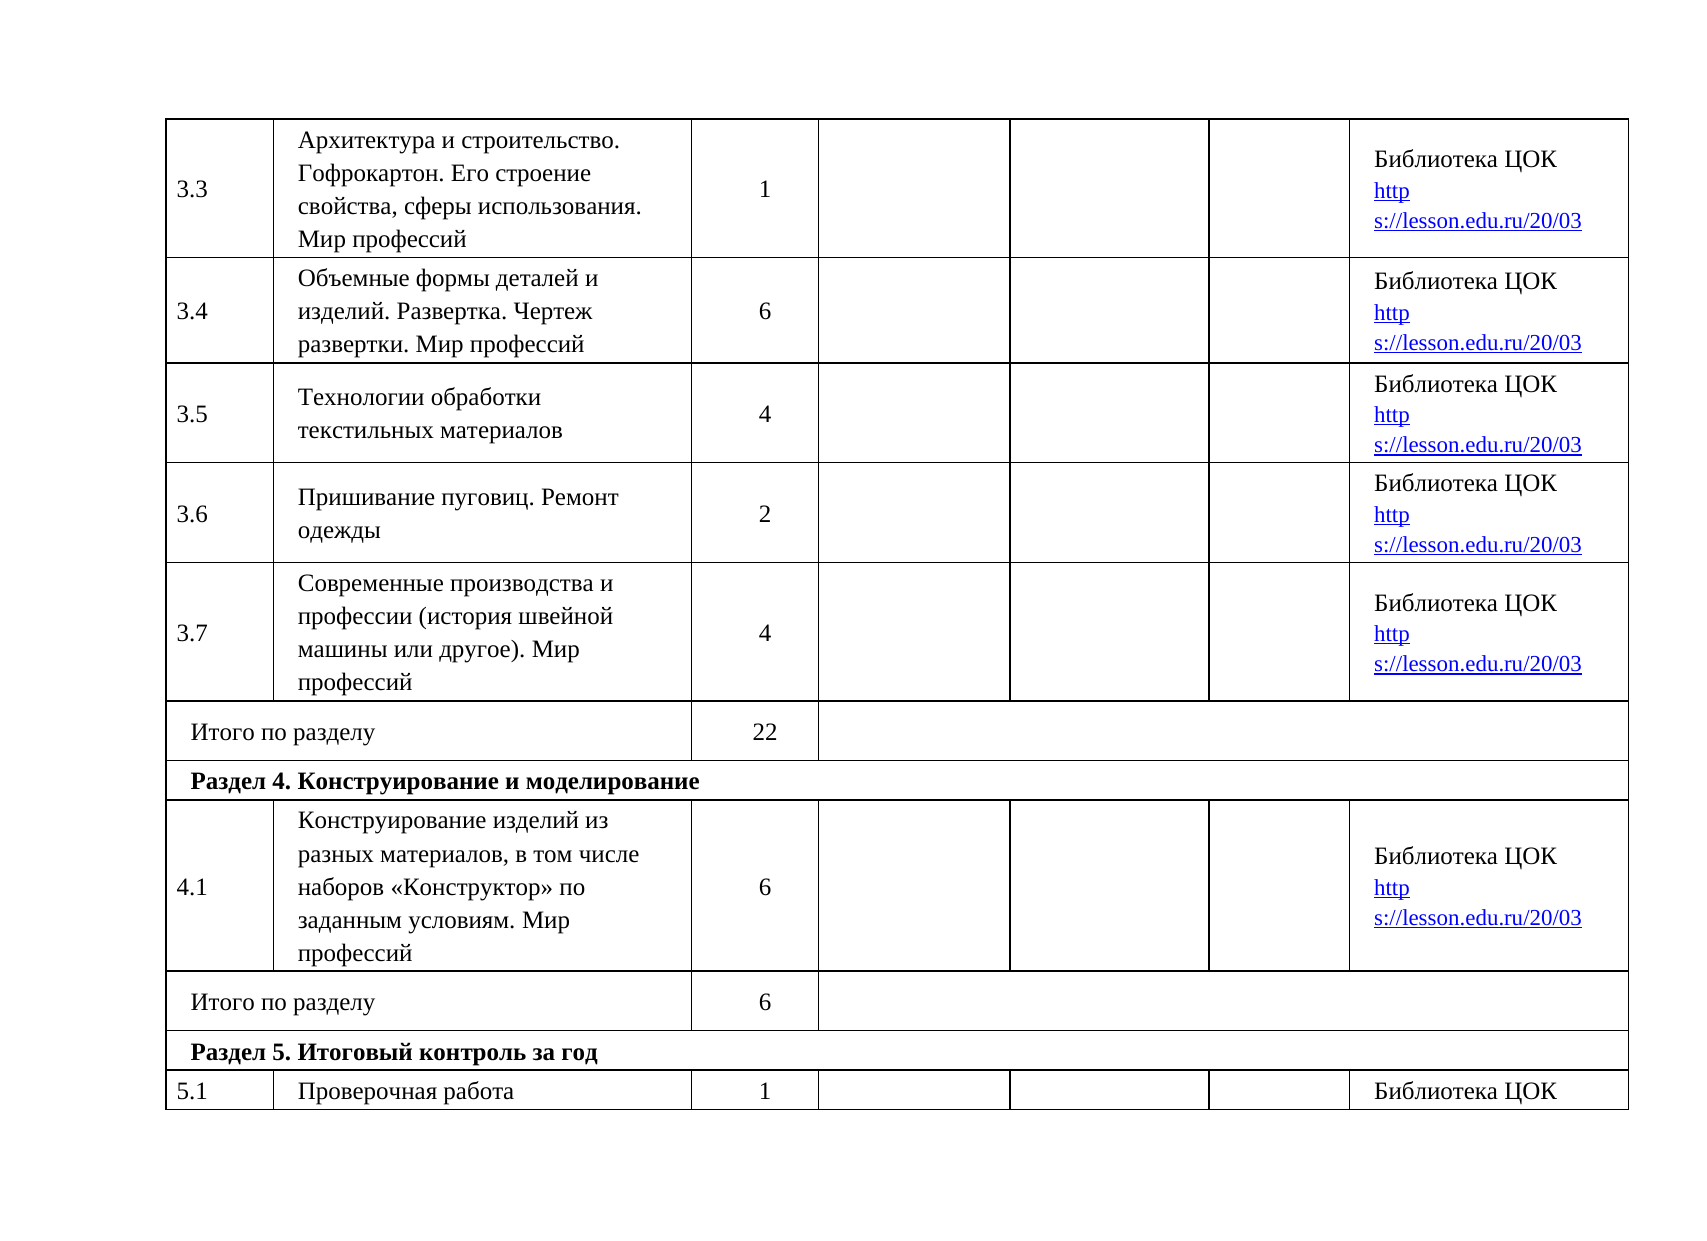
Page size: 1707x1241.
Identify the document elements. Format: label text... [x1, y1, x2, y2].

table_cell 5.1 [167, 1071, 273, 1108]
table_cell 22 [692, 702, 818, 759]
table_cell Конструирование изделий из разных материалов, в том числе наборов «Конструктор» по заданным условиям. Мир профессий [274, 801, 691, 970]
table_cell [819, 702, 1628, 759]
table_cell [1210, 801, 1349, 970]
table_cell [819, 1071, 1009, 1108]
table_cell [819, 120, 1009, 257]
table_cell 1 [692, 1071, 818, 1108]
table_cell [819, 801, 1009, 970]
table_cell [819, 972, 1628, 1030]
table_cell [1210, 364, 1349, 462]
table_cell [1210, 463, 1349, 562]
table_cell [1011, 463, 1208, 562]
table_cell [1011, 563, 1208, 700]
table_cell [819, 563, 1009, 700]
table_cell 3.4 [167, 258, 273, 362]
table_cell [1011, 1071, 1208, 1108]
table_cell [1210, 1071, 1349, 1108]
table_cell 6 [692, 801, 818, 970]
table_cell [1011, 801, 1208, 970]
table_cell [1210, 258, 1349, 362]
table_cell [1210, 120, 1349, 257]
table_cell [819, 258, 1009, 362]
table_cell 4.1 [167, 801, 273, 970]
table_cell Раздел 4. Конструирование и моделирование [167, 761, 1628, 799]
table_cell Пришивание пуговиц. Ремонт одежды [274, 463, 691, 562]
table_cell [1350, 1071, 1628, 1108]
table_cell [1350, 120, 1628, 257]
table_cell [1350, 801, 1628, 970]
table_cell 4 [692, 563, 818, 700]
table_cell Итого по разделу [167, 702, 691, 759]
table_cell Библиотека ЦОК https://lesson.edu.ru/20/03 [1350, 463, 1628, 562]
table_cell Библиотека ЦОК https://lesson.edu.ru/20/03 [1350, 563, 1628, 700]
table_cell 2 [692, 463, 818, 562]
table_cell [1210, 563, 1349, 700]
table_cell Технологии обработки текстильных материалов [274, 364, 691, 462]
table_cell Архитектура и строительство. Гофрокартон. Его строение свойства, сферы использования. Мир профессий [274, 120, 691, 257]
table_cell 1 [692, 120, 818, 257]
table_cell 3.6 [167, 463, 273, 562]
table_cell [1011, 364, 1208, 462]
table_cell 4 [692, 364, 818, 462]
table_cell 6 [692, 972, 818, 1030]
table_cell 3.3 [167, 120, 273, 257]
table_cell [1350, 258, 1628, 362]
table_cell Проверочная работа [274, 1071, 691, 1108]
table_cell 3.5 [167, 364, 273, 462]
table_cell Раздел 5. Итоговый контроль за год [167, 1031, 1628, 1069]
table_cell [819, 364, 1009, 462]
table_cell Объемные формы деталей и изделий. Развертка. Чертеж развертки. Мир профессий [274, 258, 691, 362]
table_cell [819, 463, 1009, 562]
table_cell [1011, 258, 1208, 362]
table_cell 6 [692, 258, 818, 362]
table_cell Итого по разделу [167, 972, 691, 1030]
table_cell Современные производства и профессии (история швейной машины или другое). Мир профессий [274, 563, 691, 700]
table_cell 3.7 [167, 563, 273, 700]
table_cell [1011, 120, 1208, 257]
table_cell Библиотека ЦОК https://lesson.edu.ru/20/03 [1350, 364, 1628, 462]
